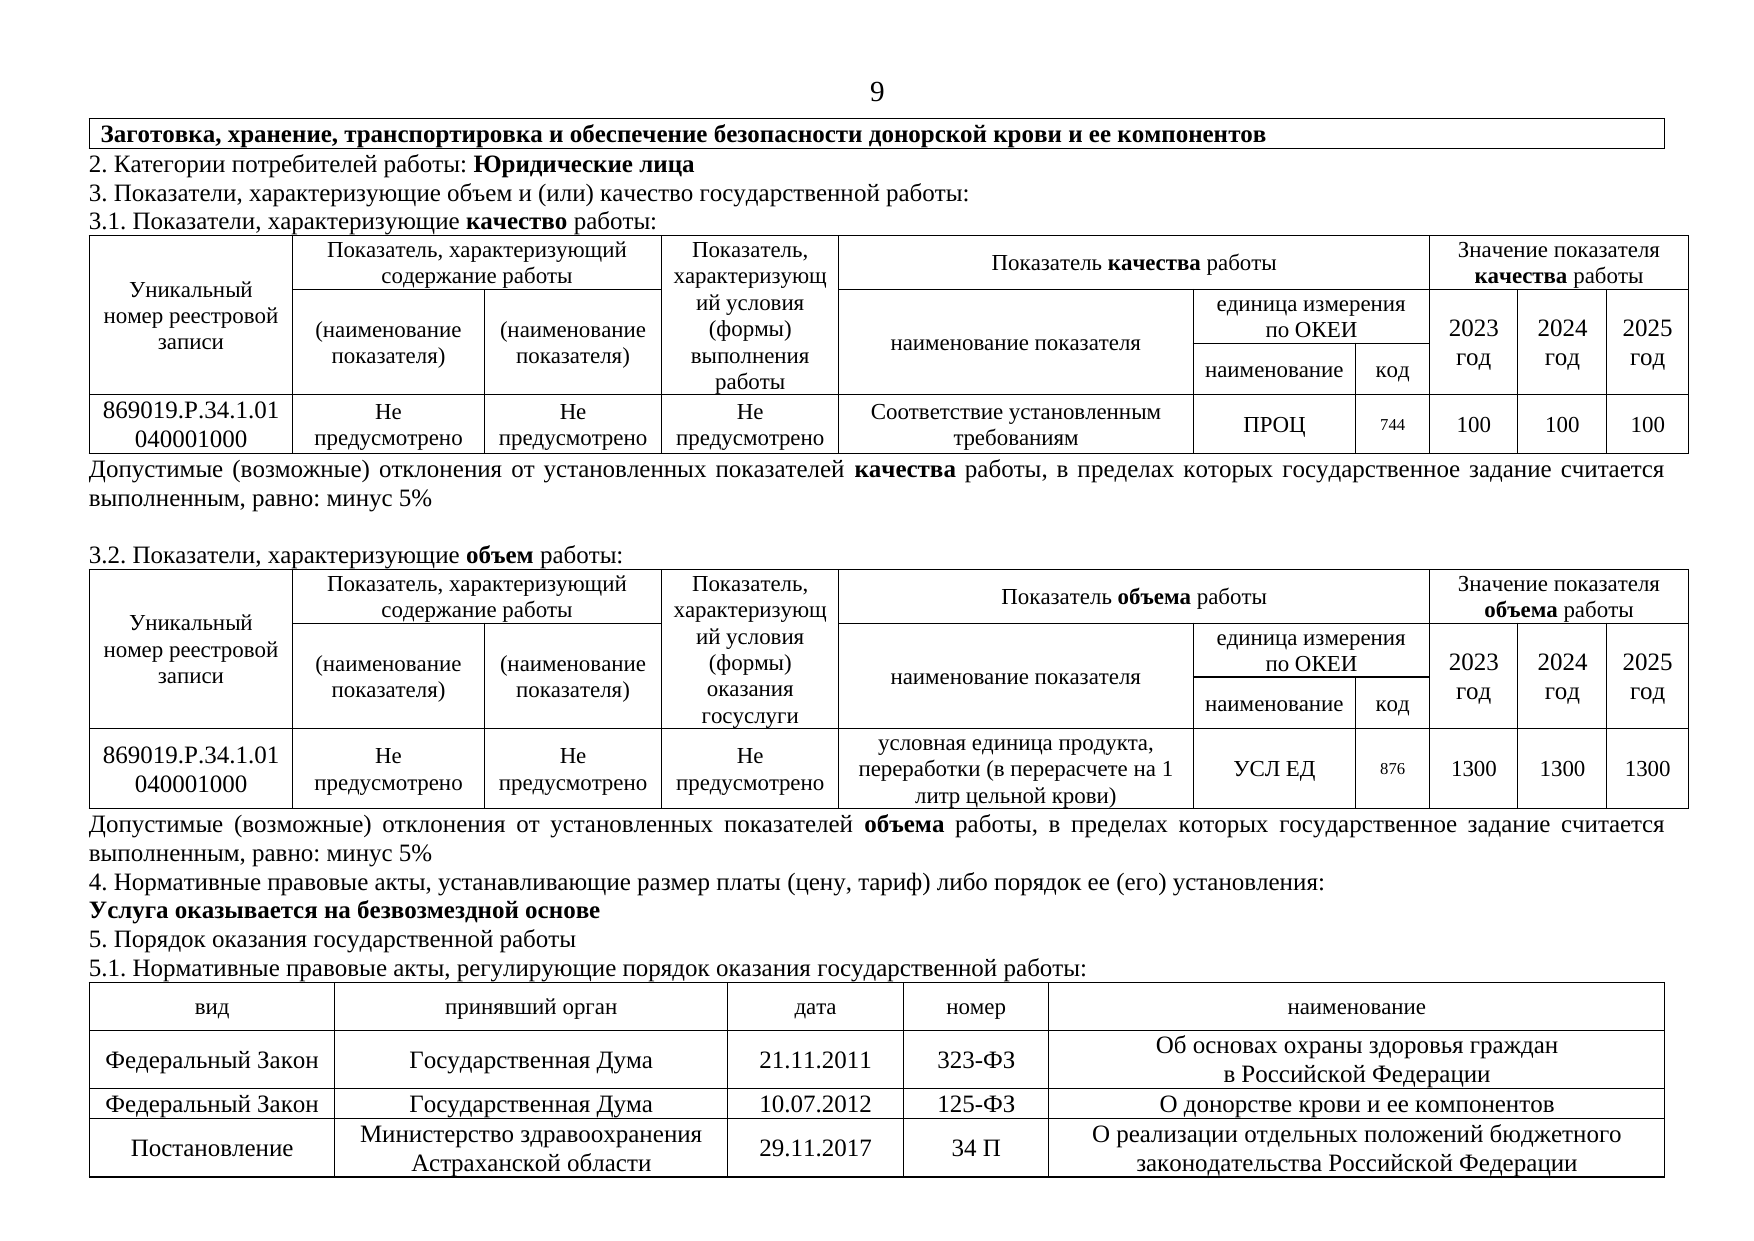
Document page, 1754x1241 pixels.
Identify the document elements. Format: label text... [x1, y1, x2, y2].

table_header Значение показателя объема работы [1430, 570, 1688, 623]
table_cell Не предусмотрено [485, 729, 661, 808]
table_cell Не предусмотрено [293, 395, 484, 453]
table_header Показатель объема работы [839, 570, 1429, 623]
table_cell 1300 [1430, 729, 1517, 808]
table_cell 10.07.2012 [728, 1089, 903, 1118]
table_cell 876 [1356, 729, 1429, 808]
table_header принявший орган [335, 983, 727, 1029]
table_cell 2025 год [1607, 624, 1688, 728]
table_cell 2023 год [1430, 290, 1517, 394]
table_cell условная единица продукта, переработки (в перерасчете на 1 литр цельной крови) [839, 729, 1193, 808]
text 3. Показатели, характеризующие объем и (или) качество государственной работы: [89, 178, 1665, 206]
table_header Уникальный номер реестровой записи [90, 570, 292, 728]
text Допустимые (возможные) отклонения от установленных показателей объема работы, в пределах которых государственное задание считается выполненным, равно: минус 5% [89, 809, 1665, 867]
table_cell 34 П [904, 1119, 1048, 1176]
table_cell 100 [1607, 395, 1688, 453]
table_cell Не предусмотрено [293, 729, 484, 808]
table_cell Об основах охраны здоровья граждан в Российской Федерации [1049, 1031, 1664, 1088]
table_cell (наименование показателя) [293, 290, 484, 394]
table_cell О реализации отдельных положений бюджетного законодательства Российской Федерации [1049, 1119, 1664, 1176]
table_header номер [904, 983, 1048, 1029]
table_cell код [1356, 678, 1429, 728]
table_header дата [728, 983, 903, 1029]
table_cell наименование показателя [839, 624, 1193, 728]
table_header Показатель, характеризующий содержание работы [293, 236, 661, 289]
table_cell Постановление [90, 1119, 334, 1176]
table_header Уникальный номер реестровой записи [90, 236, 292, 394]
text 4. Нормативные правовые акты, устанавливающие размер платы (цену, тариф) либо порядок ее (его) установления: [89, 867, 1665, 896]
table_cell единица измерения по ОКЕИ [1194, 624, 1429, 676]
table_cell 323-ФЗ [904, 1031, 1048, 1088]
table_cell 2025 год [1607, 290, 1688, 394]
table_cell Не предусмотрено [662, 729, 838, 808]
table_cell код [1356, 344, 1429, 394]
table_cell О донорстве крови и ее компонентов [1049, 1089, 1664, 1118]
table_cell 869019.Р.34.1.01040001000 [90, 395, 292, 453]
table_cell 2024 год [1518, 290, 1606, 394]
table_cell Соответствие установленным требованиям [839, 395, 1193, 453]
table_header Показатель качества работы [839, 236, 1429, 289]
table_cell 744 [1356, 395, 1429, 453]
table_cell (наименование показателя) [293, 624, 484, 728]
table_header Показатель, характеризующий условия (формы) оказания госуслуги [662, 570, 838, 728]
table_cell 1300 [1607, 729, 1688, 808]
text 3.2. Показатели, характеризующие объем работы: [89, 540, 1665, 569]
table_cell 21.11.2011 [728, 1031, 903, 1088]
table_cell единица измерения по ОКЕИ [1194, 290, 1429, 343]
table_cell наименование показателя [839, 290, 1193, 394]
text 5.1. Нормативные правовые акты, регулирующие порядок оказания государственной работы: [89, 953, 1665, 982]
table_cell Федеральный Закон [90, 1089, 334, 1118]
table_cell Заготовка, хранение, транспортировка и обеспечение безопасности донорской крови и ее компонентов [90, 119, 1664, 148]
table_cell 29.11.2017 [728, 1119, 903, 1176]
table_cell Федеральный Закон [90, 1031, 334, 1088]
text Допустимые (возможные) отклонения от установленных показателей качества работы, в пределах которых государственное задание считается выполненным, равно: минус 5% [89, 454, 1665, 511]
table_cell Не предусмотрено [662, 395, 838, 453]
table_cell ПРОЦ [1194, 395, 1355, 453]
text 5. Порядок оказания государственной работы [89, 924, 1665, 953]
table_cell 100 [1430, 395, 1517, 453]
table_cell Государственная Дума [335, 1031, 727, 1088]
table_header Значение показателя качества работы [1430, 236, 1688, 289]
table_header наименование [1049, 983, 1664, 1029]
table_cell 869019.Р.34.1.01040001000 [90, 729, 292, 808]
table_cell Государственная Дума [335, 1089, 727, 1118]
table_cell Министерство здравоохранения Астраханской области [335, 1119, 727, 1176]
table_cell 100 [1518, 395, 1606, 453]
text 3.1. Показатели, характеризующие качество работы: [89, 206, 1665, 235]
table_cell (наименование показателя) [485, 290, 661, 394]
table_header вид [90, 983, 334, 1029]
table_cell Не предусмотрено [485, 395, 661, 453]
table_header Показатель, характеризующий содержание работы [293, 570, 661, 623]
table_header Показатель, характеризующий условия (формы) выполнения работы [662, 236, 838, 394]
table_cell наименование [1194, 344, 1355, 394]
table_cell УСЛ ЕД [1194, 729, 1355, 808]
table_cell 125-ФЗ [904, 1089, 1048, 1118]
text Услуга оказывается на безвозмездной основе [89, 896, 1665, 924]
table_cell 2023 год [1430, 624, 1517, 728]
text 2. Категории потребителей работы: Юридические лица [89, 149, 1665, 178]
table_cell 1300 [1518, 729, 1606, 808]
table_cell (наименование показателя) [485, 624, 661, 728]
table_cell 2024 год [1518, 624, 1606, 728]
table_cell наименование [1194, 678, 1355, 728]
